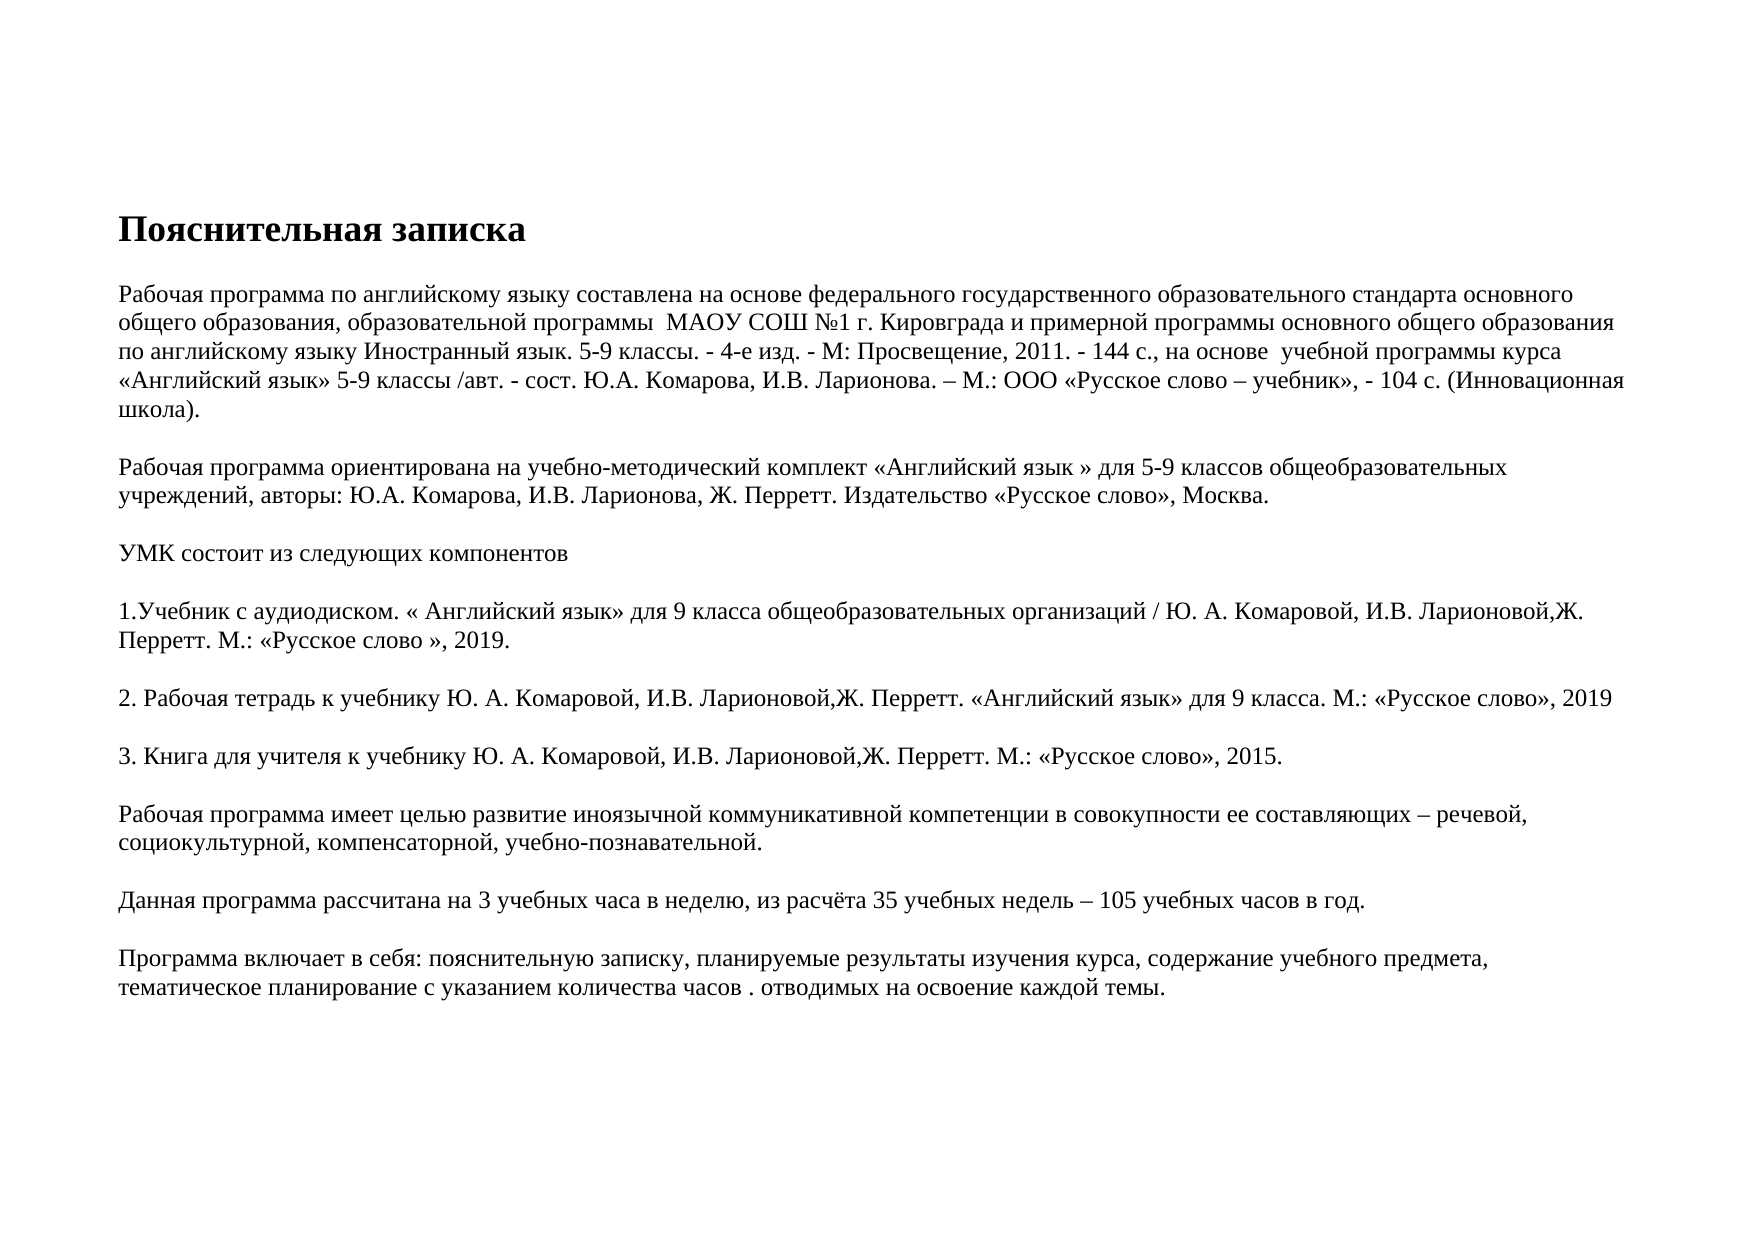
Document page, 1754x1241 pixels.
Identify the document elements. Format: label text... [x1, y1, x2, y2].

text Данная программа рассчитана на 3 учебных часа в неделю, из расчёта 35 учебных недель – 105 учебных часов в год. [118, 885, 1636, 914]
text 2. Рабочая тетрадь к учебнику Ю. А. Комаровой, И.В. Ларионовой,Ж. Перретт. «Английский язык» для 9 класса. М.: «Русское слово», 2019 [118, 683, 1636, 712]
text Рабочая программа по английскому языку составлена на основе федерального государственного образовательного стандарта основного общего образования, образовательной программы МАОУ СОШ №1 г. Кировграда и примерной программы основного общего образования по английскому языку Иностранный язык. 5-9 классы. - 4-е изд. - М: Просвещение, 2011. - 144 с., на основе учебной программы курса «Английский язык» 5-9 классы /авт. - сост. Ю.А. Комарова, И.В. Ларионова. – М.: ООО «Русское слово – учебник», - 104 с. (Инновационная школа). [118, 279, 1636, 422]
text УМК состоит из следующих компонентов [118, 538, 1636, 567]
text 3. Книга для учителя к учебнику Ю. А. Комаровой, И.В. Ларионовой,Ж. Перретт. М.: «Русское слово», 2015. [118, 741, 1636, 769]
text Рабочая программа имеет целью развитие иноязычной коммуникативной компетенции в совокупности ее составляющих – речевой, социокультурной, компенсаторной, учебно-познавательной. [118, 799, 1636, 856]
text Рабочая программа ориентирована на учебно-методический комплект «Английский язык » для 5-9 классов общеобразовательных учреждений, авторы: Ю.А. Комарова, И.В. Ларионова, Ж. Перретт. Издательство «Русское слово», Москва. [118, 452, 1636, 509]
text Программа включает в себя: пояснительную записку, планируемые результаты изучения курса, содержание учебного предмета, тематическое планирование с указанием количества часов . отводимых на освоение каждой темы. [118, 943, 1636, 1001]
text Пояснительная записка [118, 206, 1636, 249]
text 1.Учебник с аудиодиском. « Английский язык» для 9 класса общеобразовательных организаций / Ю. А. Комаровой, И.В. Ларионовой,Ж. Перретт. М.: «Русское слово », 2019. [118, 596, 1636, 654]
